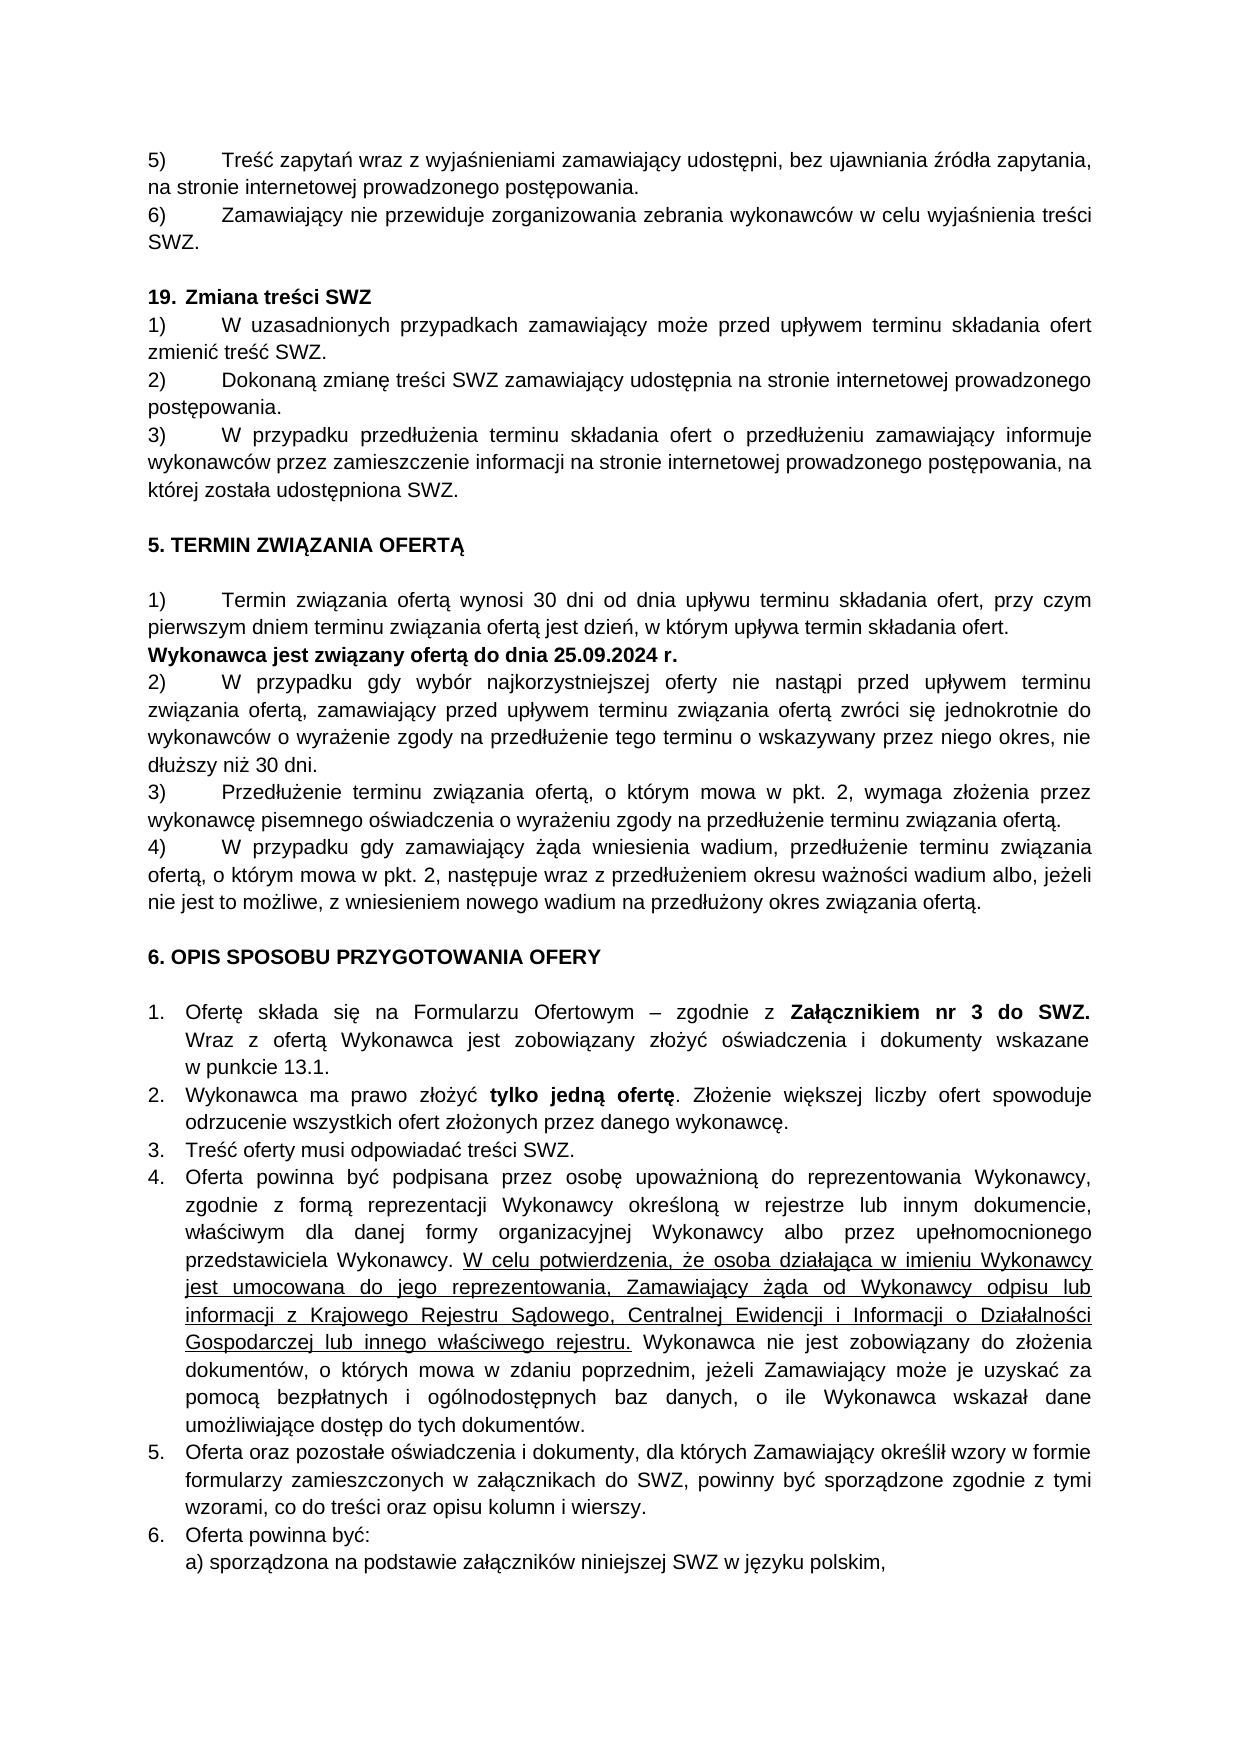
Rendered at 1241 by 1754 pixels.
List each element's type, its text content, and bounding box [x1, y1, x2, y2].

text Wykonawca jest związany ofertą do dnia 25.09.2024 r. [148, 643, 1093, 667]
text 5. TERMIN ZWIĄZANIA OFERTĄ [148, 533, 1093, 557]
list Ofertę składa się na Formularzu Ofertowym – zgodnie z Załącznikiem nr 3 do SWZ. Wraz z ofertą Wykonawca jest zobowiązany złożyć oświadczenia i dokumenty wskazane w punkcie 13.1. [148, 1000, 1091, 1079]
list W uzasadnionych przypadkach zamawiający może przed upływem terminu składania ofert zmienić treść SWZ. [148, 313, 1093, 364]
list W przypadku przedłużenia terminu składania ofert o przedłużeniu zamawiający informuje wykonawców przez zamieszczenie informacji na stronie internetowej prowadzonego postępowania, na której została udostępniona SWZ. [148, 423, 1093, 502]
list Zmiana treści SWZ [148, 285, 1093, 309]
list Oferta powinna być: [148, 1523, 1093, 1547]
list Treść zapytań wraz z wyjaśnieniami zamawiający udostępni, bez ujawniania źródła zapytania, na stronie internetowej prowadzonego postępowania. [148, 148, 1093, 199]
text 6. OPIS SPOSOBU PRZYGOTOWANIA OFERY [148, 945, 1093, 969]
list Treść oferty musi odpowiadać treści SWZ. [148, 1138, 1093, 1162]
list Przedłużenie terminu związania ofertą, o którym mowa w pkt. 2, wymaga złożenia przez wykonawcę pisemnego oświadczenia o wyrażeniu zgody na przedłużenie terminu związania ofertą. [148, 780, 1093, 832]
list W przypadku gdy zamawiający żąda wniesienia wadium, przedłużenie terminu związania ofertą, o którym mowa w pkt. 2, następuje wraz z przedłużeniem okresu ważności wadium albo, jeżeli nie jest to możliwe, z wniesieniem nowego wadium na przedłużony okres związania ofertą. [148, 835, 1093, 914]
list Zamawiający nie przewiduje zorganizowania zebrania wykonawców w celu wyjaśnienia treści SWZ. [148, 203, 1093, 254]
list W przypadku gdy wybór najkorzystniejszej oferty nie nastąpi przed upływem terminu związania ofertą, zamawiający przed upływem terminu związania ofertą zwróci się jednokrotnie do wykonawców o wyrażenie zgody na przedłużenie tego terminu o wskazywany przez niego okres, nie dłuższy niż 30 dni. [148, 670, 1093, 777]
text a) sporządzona na podstawie załączników niniejszej SWZ w języku polskim, [185, 1550, 1093, 1574]
list Termin związania ofertą wynosi 30 dni od dnia upływu terminu składania ofert, przy czym pierwszym dniem terminu związania ofertą jest dzień, w którym upływa termin składania ofert. [148, 588, 1093, 639]
list Oferta powinna być podpisana przez osobę upoważnioną do reprezentowania Wykonawcy, zgodnie z formą reprezentacji Wykonawcy określoną w rejestrze lub innym dokumencie, właściwym dla danej formy organizacyjnej Wykonawcy albo przez upełnomocnionego przedstawiciela Wykonawcy. W celu potwierdzenia, że osoba działająca w imieniu Wykonawcy jest umocowana do jego reprezentowania, Zamawiający żąda od Wykonawcy odpisu lub informacji z Krajowego Rejestru Sądowego, Centralnej Ewidencji i Informacji o Działalności Gospodarczej lub innego właściwego rejestru. Wykonawca nie jest zobowiązany do złożenia dokumentów, o których mowa w zdaniu poprzednim, jeżeli Zamawiający może je uzyskać za pomocą bezpłatnych i ogólnodostępnych baz danych, o ile Wykonawca wskazał dane umożliwiające dostęp do tych dokumentów. [148, 1165, 1093, 1437]
list Oferta oraz pozostałe oświadczenia i dokumenty, dla których Zamawiający określił wzory w formie formularzy zamieszczonych w załącznikach do SWZ, powinny być sporządzone zgodnie z tymi wzorami, co do treści oraz opisu kolumn i wierszy. [148, 1440, 1093, 1519]
list Dokonaną zmianę treści SWZ zamawiający udostępnia na stronie internetowej prowadzonego postępowania. [148, 368, 1093, 419]
list Wykonawca ma prawo złożyć tylko jedną ofertę. Złożenie większej liczby ofert spowoduje odrzucenie wszystkich ofert złożonych przez danego wykonawcę. [148, 1083, 1093, 1134]
